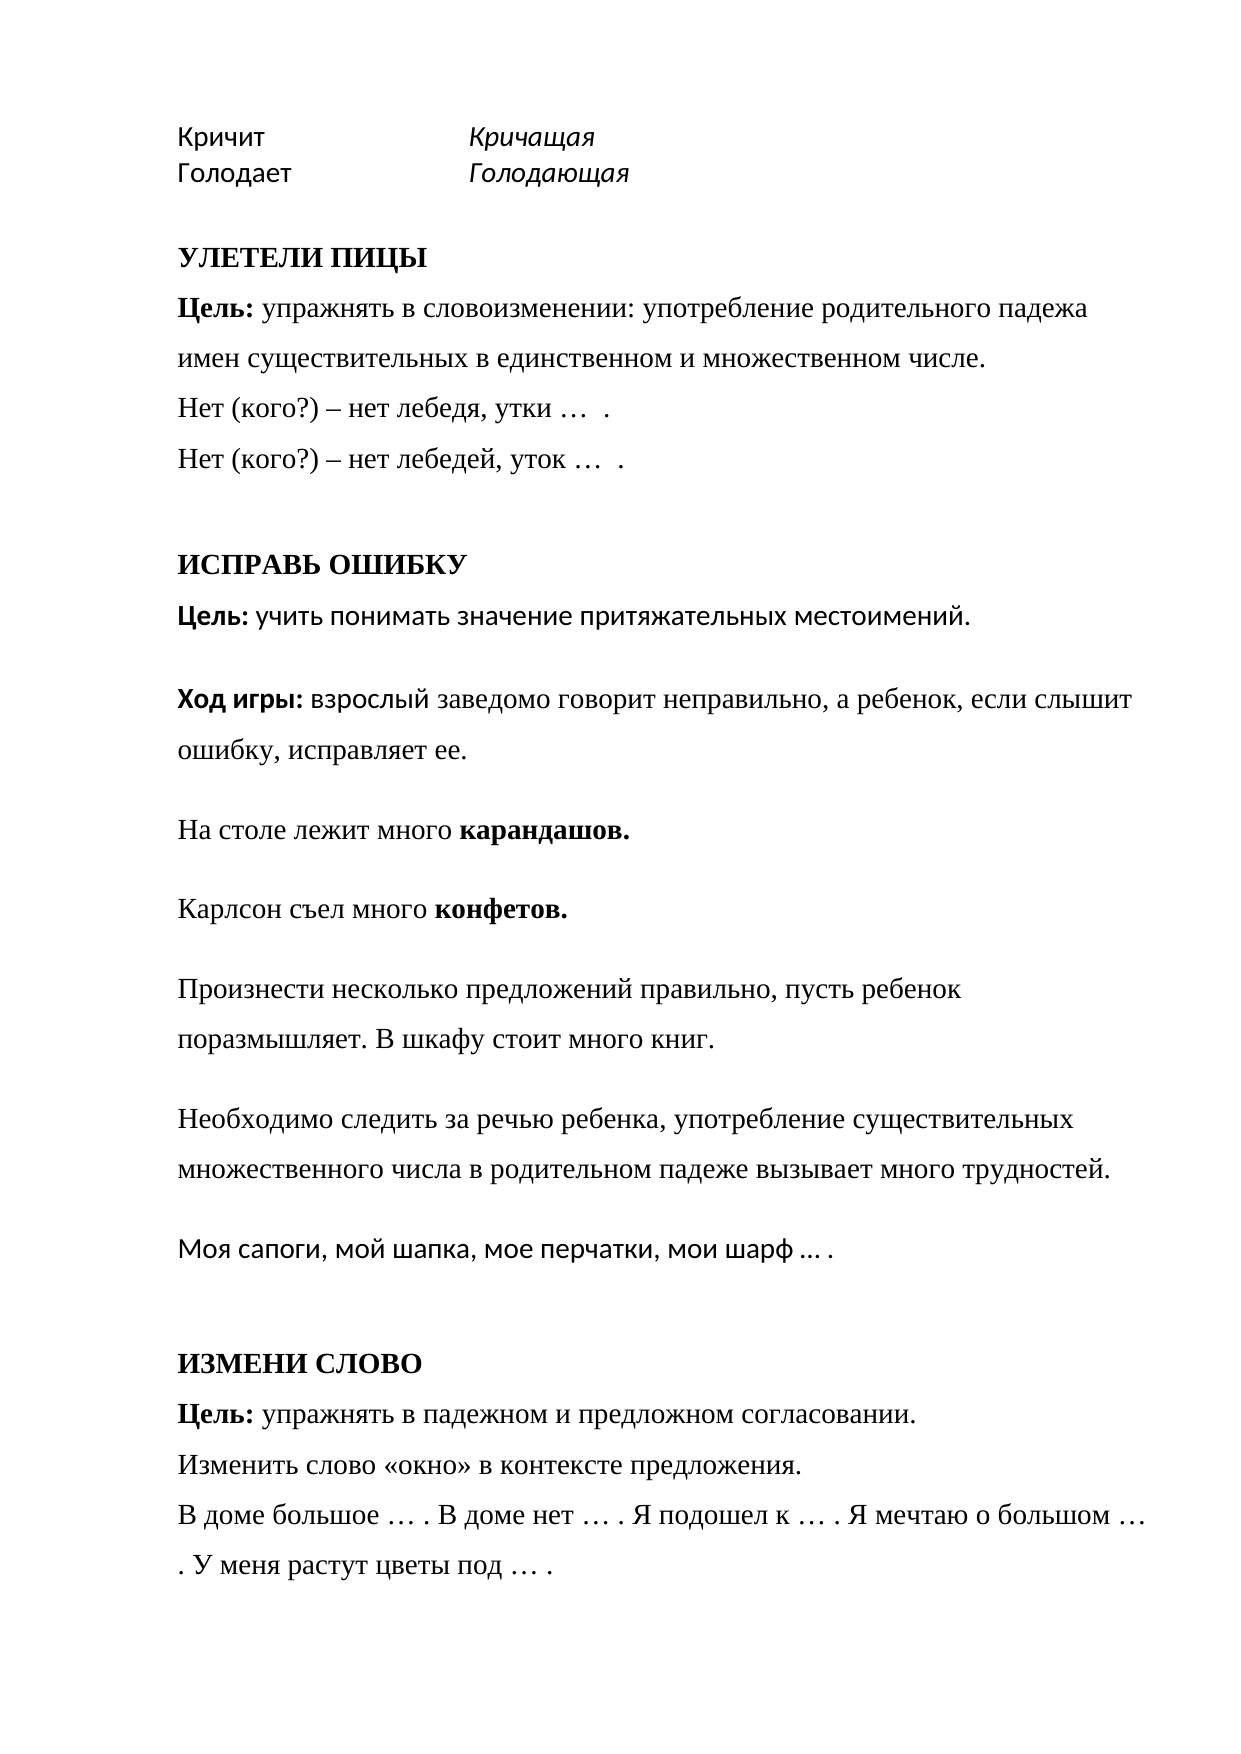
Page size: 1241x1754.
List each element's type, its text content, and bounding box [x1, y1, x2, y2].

text Изменить слово «окно» в контексте предложения. [177, 1447, 1152, 1480]
text Голодает Голодающая [177, 154, 1152, 189]
text Нет (кого?) – нет лебедя, утки … . [177, 391, 1152, 424]
text Нет (кого?) – нет лебедей, уток … . [177, 441, 1152, 474]
text Цель: упражнять в словоизменении: употребление родительного падежа имен существительных в единственном и множественном числе. [177, 290, 1152, 374]
text ИЗМЕНИ СЛОВО [177, 1346, 1152, 1380]
text Цель: упражнять в падежном и предложном согласовании. [177, 1397, 1152, 1430]
text Моя сапоги, мой шапка, мое перчатки, мои шарф … . [177, 1231, 1152, 1266]
text Необходимо следить за речью ребенка, употребление существительных множественного числа в родительном падеже вызывает много трудностей. [177, 1101, 1152, 1184]
text Кричит Кричащая [177, 118, 1152, 154]
text Произнести несколько предложений правильно, пусть ребенок поразмышляет. В шкафу стоит много книг. [177, 971, 1152, 1055]
text УЛЕТЕЛИ ПИЦЫ [177, 240, 1152, 273]
text В доме большое … . В доме нет … . Я подошел к … . Я мечтаю о большом … . У меня растут цветы под … . [177, 1497, 1152, 1581]
text ИСПРАВЬ ОШИБКУ [177, 547, 1152, 581]
text На столе лежит много карандашов. [177, 812, 1152, 846]
text Ход игры: взрослый заведомо говорит неправильно, а ребенок, если слышит ошибку, исправляет ее. [177, 680, 1152, 766]
text Цель: учить понимать значение притяжательных местоимений. [177, 597, 1152, 633]
text Карлсон съел много конфетов. [177, 891, 1152, 925]
